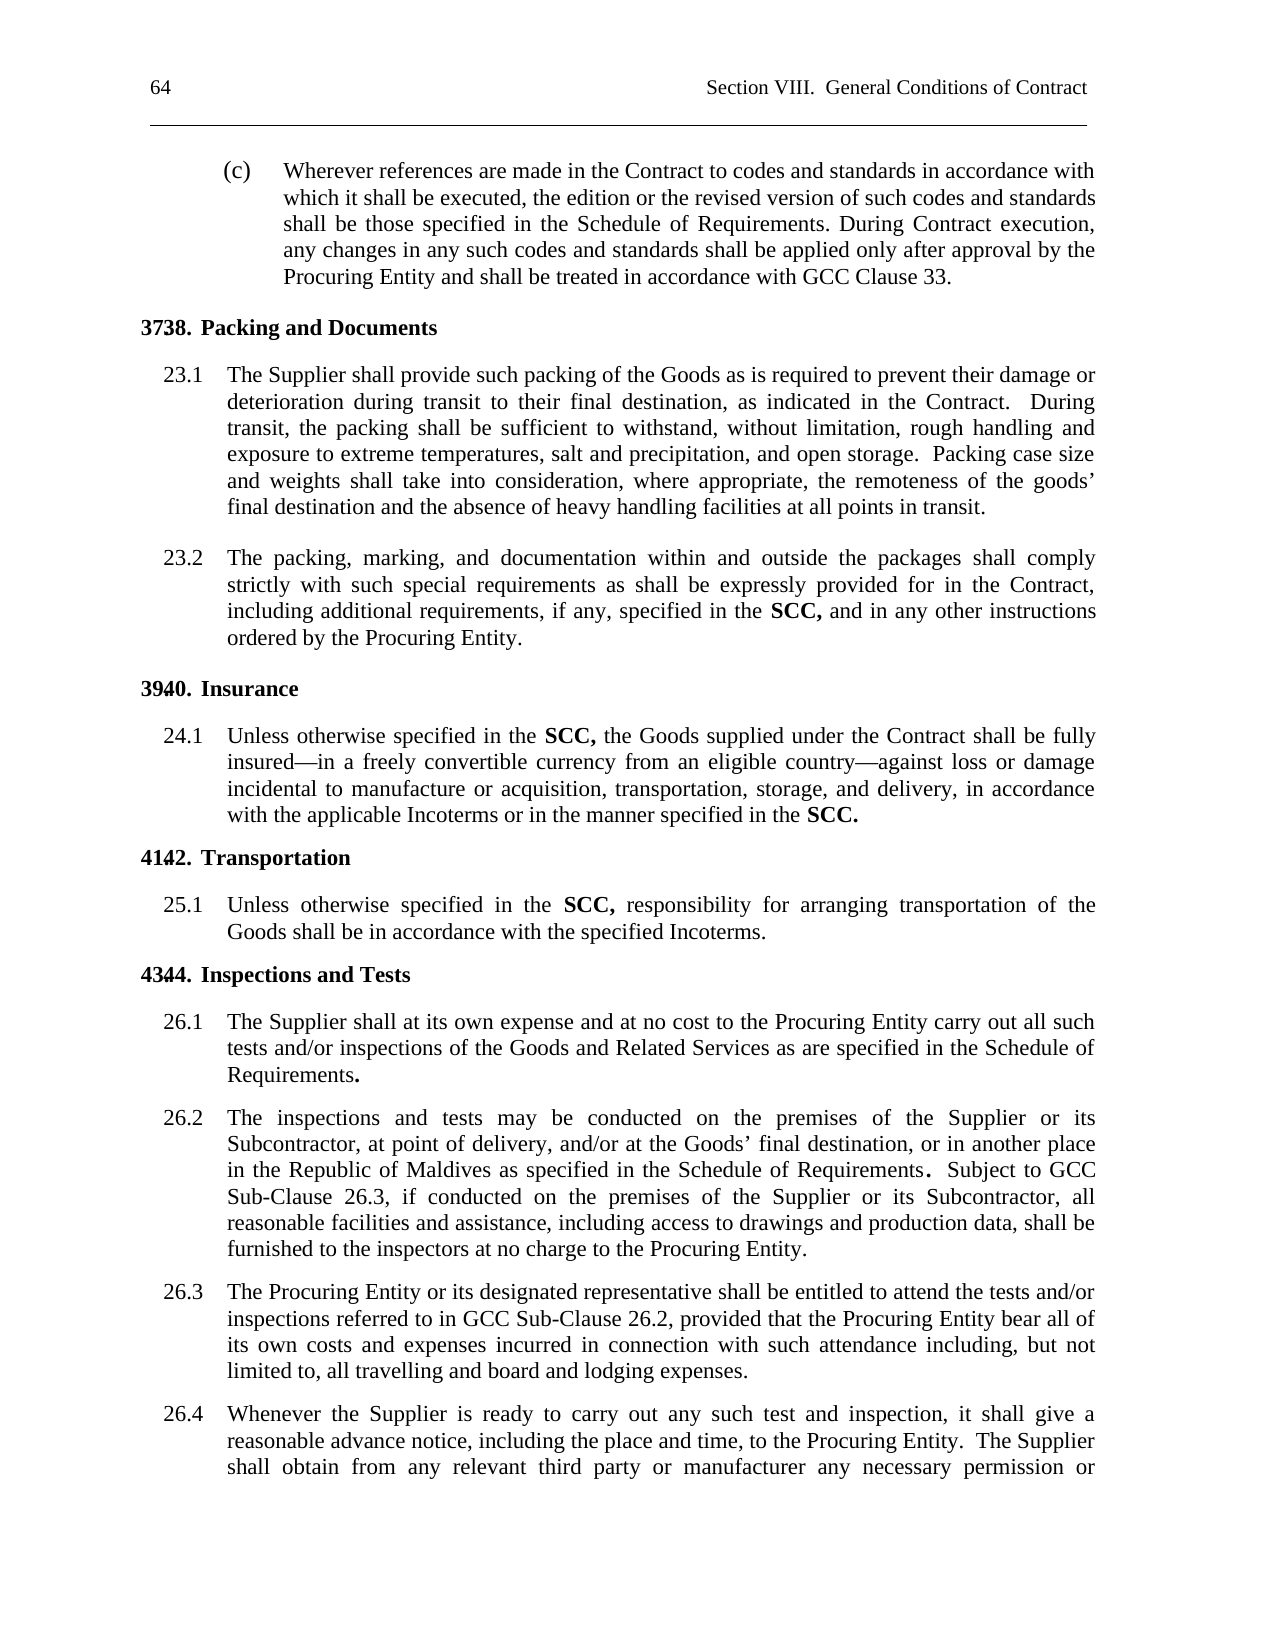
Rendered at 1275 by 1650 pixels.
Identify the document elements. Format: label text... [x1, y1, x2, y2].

table_cell Transportation 25.1 Unless otherwise specified in the SCC, responsibility for arranging transportation of the Goods shall be in accordance with the specified Incoterms. [152, 844, 1108, 961]
table_cell Packing and Documents 23.1 The Supplier shall provide such packing of the Goods as is required to prevent their damage or deterioration during transit to their final destination, as indicated in the Contract. During transit, the packing shall be sufficient to withstand, without limitation, rough handling and exposure to extreme temperatures, salt and precipitation, and open storage. Packing case size and weights shall take into consideration, where appropriate, the remoteness of the goods’ final destination and the absence of heavy handling facilities at all points in transit. 23.2 The packing, marking, and documentation within and outside the packages shall comply strictly with such special requirements as shall be expressly provided for in the Contract, including additional requirements, if any, specified in the SCC, and in any other instructions ordered by the Procuring Entity. [152, 314, 1108, 675]
table_cell Insurance 24.1 Unless otherwise specified in the SCC, the Goods supplied under the Contract shall be fully insured—in a freely convertible currency from an eligible country—against loss or damage incidental to manufacture or acquisition, transportation, storage, and delivery, in accordance with the applicable Incoterms or in the manner specified in the SCC. [152, 675, 1108, 844]
